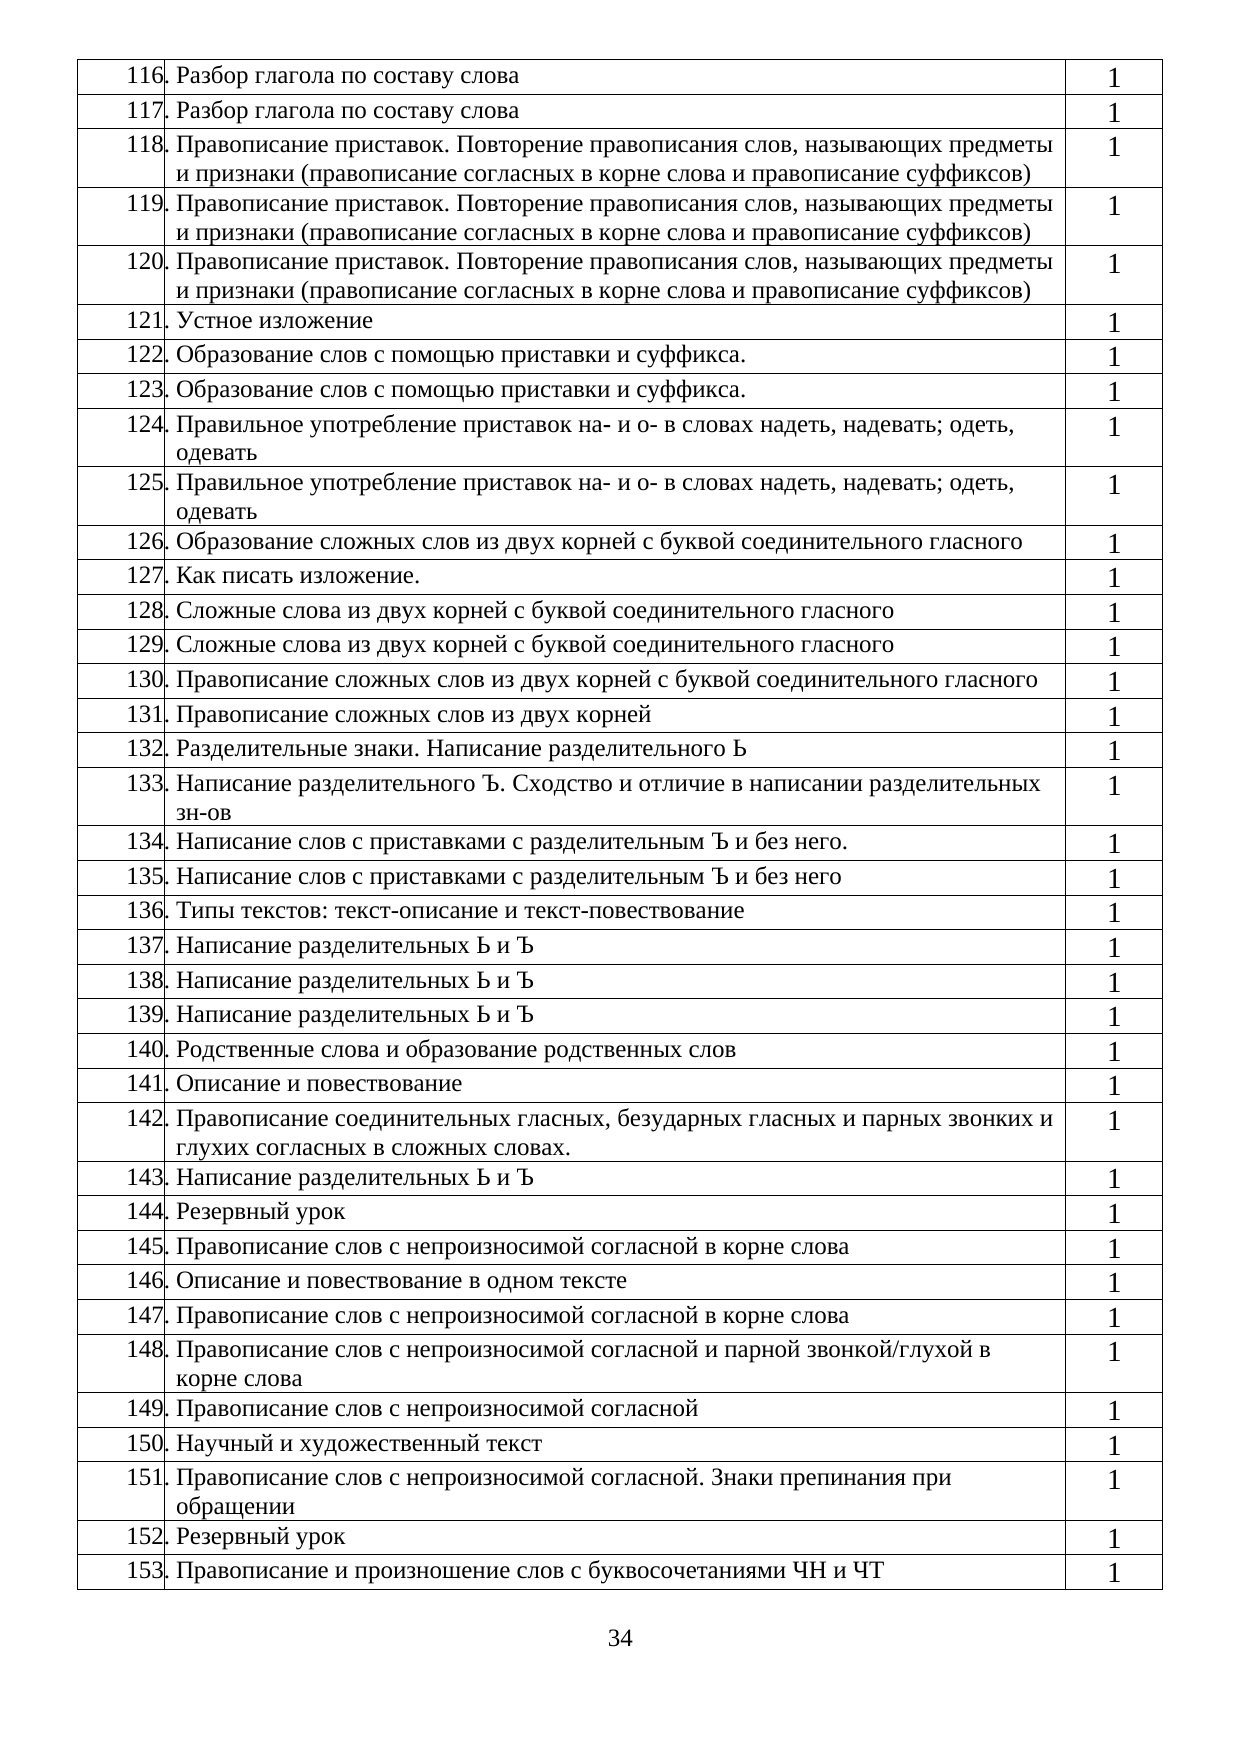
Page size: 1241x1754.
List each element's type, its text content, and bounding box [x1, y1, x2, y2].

table_cell [78, 1069, 164, 1102]
table_cell 1 [1066, 1034, 1162, 1067]
table_cell [78, 733, 164, 767]
table_cell [78, 630, 164, 663]
table_cell Сложные слова из двух корней с буквой соединительного гласного [165, 630, 1065, 663]
table_cell Правильное употребление приставок на- и о- в словах надеть, надевать; одеть, одевать [165, 409, 1065, 466]
table_cell Написание слов с приставками с разделительным Ъ и без него. [165, 826, 1065, 860]
table_cell Разбор глагола по составу слова [165, 95, 1065, 128]
table_cell 1 [1066, 699, 1162, 732]
table_cell Устное изложение [165, 305, 1065, 338]
table_cell Правописание сложных слов из двух корней с буквой соединительного гласного [165, 664, 1065, 698]
table_cell Родственные слова и образование родственных слов [165, 1034, 1065, 1067]
table_cell 1 [1066, 1428, 1162, 1461]
table_cell [78, 768, 164, 825]
table_cell Образование сложных слов из двух корней с буквой соединительного гласного [165, 526, 1065, 559]
table_cell 1 [1066, 595, 1162, 628]
table_cell Разбор глагола по составу слова [165, 60, 1065, 94]
table_cell 1 [1066, 409, 1162, 466]
table_cell [78, 826, 164, 860]
table_cell Написание разделительных Ь и Ъ [165, 965, 1065, 998]
table_cell [78, 340, 164, 373]
table_cell 1 [1066, 733, 1162, 767]
table_cell 1 [1066, 374, 1162, 408]
table_cell 1 [1066, 560, 1162, 594]
table_cell 1 [1066, 305, 1162, 338]
table_cell Правописание соединительных гласных, безударных гласных и парных звонких и глухих согласных в сложных словах. [165, 1103, 1065, 1161]
table_cell [78, 1555, 164, 1589]
table_cell [78, 1103, 164, 1161]
table_cell [78, 560, 164, 594]
table_cell [78, 1428, 164, 1461]
table_cell 1 [1066, 896, 1162, 929]
table_cell 1 [1066, 768, 1162, 825]
table_cell Правописание приставок. Повторение правописания слов, называющих предметы и признаки (правописание согласных в корне слова и правописание суффиксов) [165, 129, 1065, 187]
table_cell Правильное употребление приставок на- и о- в словах надеть, надевать; одеть, одевать [165, 467, 1065, 525]
table_cell [78, 1521, 164, 1554]
table_cell 1 [1066, 1462, 1162, 1520]
table_cell [78, 896, 164, 929]
table_cell 1 [1066, 664, 1162, 698]
table_cell [78, 861, 164, 894]
table_cell 1 [1066, 861, 1162, 894]
table_cell [78, 246, 164, 304]
table_cell [78, 1393, 164, 1427]
table_cell 1 [1066, 930, 1162, 964]
table_cell [78, 595, 164, 628]
table_cell Сложные слова из двух корней с буквой соединительного гласного [165, 595, 1065, 628]
table_cell Резервный урок [165, 1521, 1065, 1554]
table_cell 1 [1066, 1265, 1162, 1299]
table_cell [78, 1462, 164, 1520]
table_cell 1 [1066, 1521, 1162, 1554]
table_cell [78, 1335, 164, 1392]
table_cell [78, 930, 164, 964]
table_cell 1 [1066, 129, 1162, 187]
table_cell 1 [1066, 467, 1162, 525]
table_cell Как писать изложение. [165, 560, 1065, 594]
table_cell 1 [1066, 246, 1162, 304]
table_cell 1 [1066, 1555, 1162, 1589]
table_cell [78, 60, 164, 94]
table_cell 1 [1066, 1196, 1162, 1230]
table_cell [78, 1300, 164, 1333]
table_cell Разделительные знаки. Написание разделительного Ь [165, 733, 1065, 767]
table_cell 1 [1066, 340, 1162, 373]
table_cell 1 [1066, 188, 1162, 245]
table_cell Правописание слов с непроизносимой согласной в корне слова [165, 1300, 1065, 1333]
table_cell [78, 1034, 164, 1067]
table_cell Типы текстов: текст-описание и текст-повествование [165, 896, 1065, 929]
table_cell Правописание слов с непроизносимой согласной и парной звонкой/глухой в корне слова [165, 1335, 1065, 1392]
table_cell 1 [1066, 1231, 1162, 1264]
table_cell 1 [1066, 826, 1162, 860]
table_cell Резервный урок [165, 1196, 1065, 1230]
table_cell [78, 526, 164, 559]
table_cell 1 [1066, 95, 1162, 128]
table_cell 1 [1066, 1162, 1162, 1195]
table_cell Правописание слов с непроизносимой согласной в корне слова [165, 1231, 1065, 1264]
table_cell Описание и повествование в одном тексте [165, 1265, 1065, 1299]
table_cell Правописание и произношение слов с буквосочетаниями ЧН и ЧТ [165, 1555, 1065, 1589]
table_cell Образование слов с помощью приставки и суффикса. [165, 374, 1065, 408]
table_cell [78, 1231, 164, 1264]
table_cell Написание разделительных Ь и Ъ [165, 1162, 1065, 1195]
table_cell [78, 999, 164, 1033]
table_cell Научный и художественный текст [165, 1428, 1065, 1461]
table_cell Образование слов с помощью приставки и суффикса. [165, 340, 1065, 373]
table_cell 1 [1066, 630, 1162, 663]
table_cell [78, 188, 164, 245]
table_cell [78, 1162, 164, 1195]
table_cell [78, 409, 164, 466]
table_cell Написание слов с приставками с разделительным Ъ и без него [165, 861, 1065, 894]
table_cell Написание разделительного Ъ. Сходство и отличие в написании разделительных зн-ов [165, 768, 1065, 825]
table_cell 1 [1066, 1300, 1162, 1333]
table_cell 1 [1066, 1069, 1162, 1102]
table_cell Написание разделительных Ь и Ъ [165, 999, 1065, 1033]
table_cell 1 [1066, 526, 1162, 559]
table_cell Описание и повествование [165, 1069, 1065, 1102]
table_cell [78, 305, 164, 338]
table_cell [78, 374, 164, 408]
table_cell Правописание сложных слов из двух корней [165, 699, 1065, 732]
table_cell [78, 129, 164, 187]
table_cell [78, 95, 164, 128]
table_cell [78, 1196, 164, 1230]
table_cell 1 [1066, 60, 1162, 94]
table_cell Правописание слов с непроизносимой согласной [165, 1393, 1065, 1427]
table_cell Написание разделительных Ь и Ъ [165, 930, 1065, 964]
table_cell 1 [1066, 999, 1162, 1033]
table_cell Правописание приставок. Повторение правописания слов, называющих предметы и признаки (правописание согласных в корне слова и правописание суффиксов) [165, 246, 1065, 304]
table_cell [78, 664, 164, 698]
table_cell [78, 965, 164, 998]
table_cell [78, 699, 164, 732]
table_cell [78, 1265, 164, 1299]
table_cell [78, 467, 164, 525]
table_cell 1 [1066, 1335, 1162, 1392]
table_cell 1 [1066, 1103, 1162, 1161]
table_cell 1 [1066, 1393, 1162, 1427]
table_cell Правописание приставок. Повторение правописания слов, называющих предметы и признаки (правописание согласных в корне слова и правописание суффиксов) [165, 188, 1065, 245]
table_cell 1 [1066, 965, 1162, 998]
table_cell Правописание слов с непроизносимой согласной. Знаки препинания при обращении [165, 1462, 1065, 1520]
